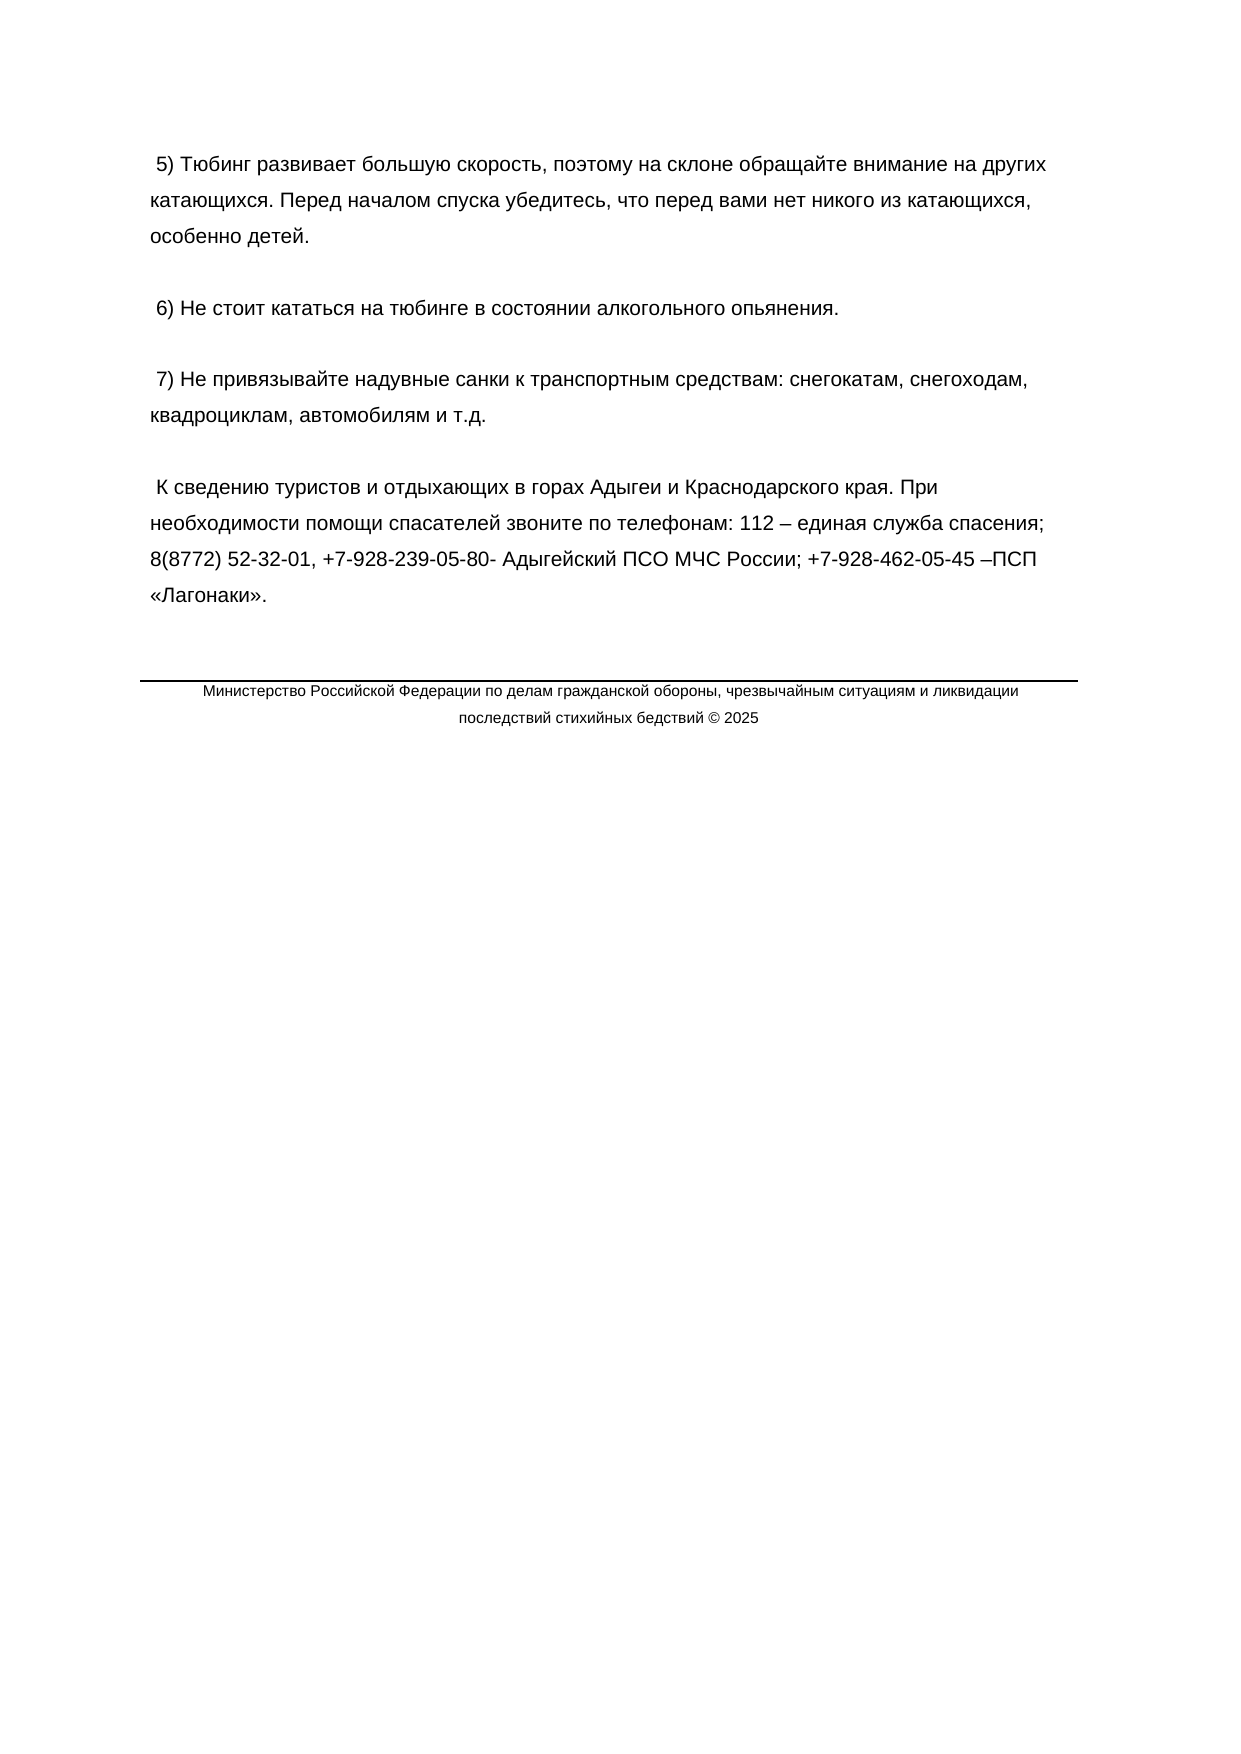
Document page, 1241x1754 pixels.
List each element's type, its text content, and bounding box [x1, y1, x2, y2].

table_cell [140, 150, 1078, 680]
table_cell Министерство Российской Федерации по делам гражданской обороны, чрезвычайным ситуациям и ликвидации последствий стихийных бедствий © 2025 [140, 682, 1078, 763]
